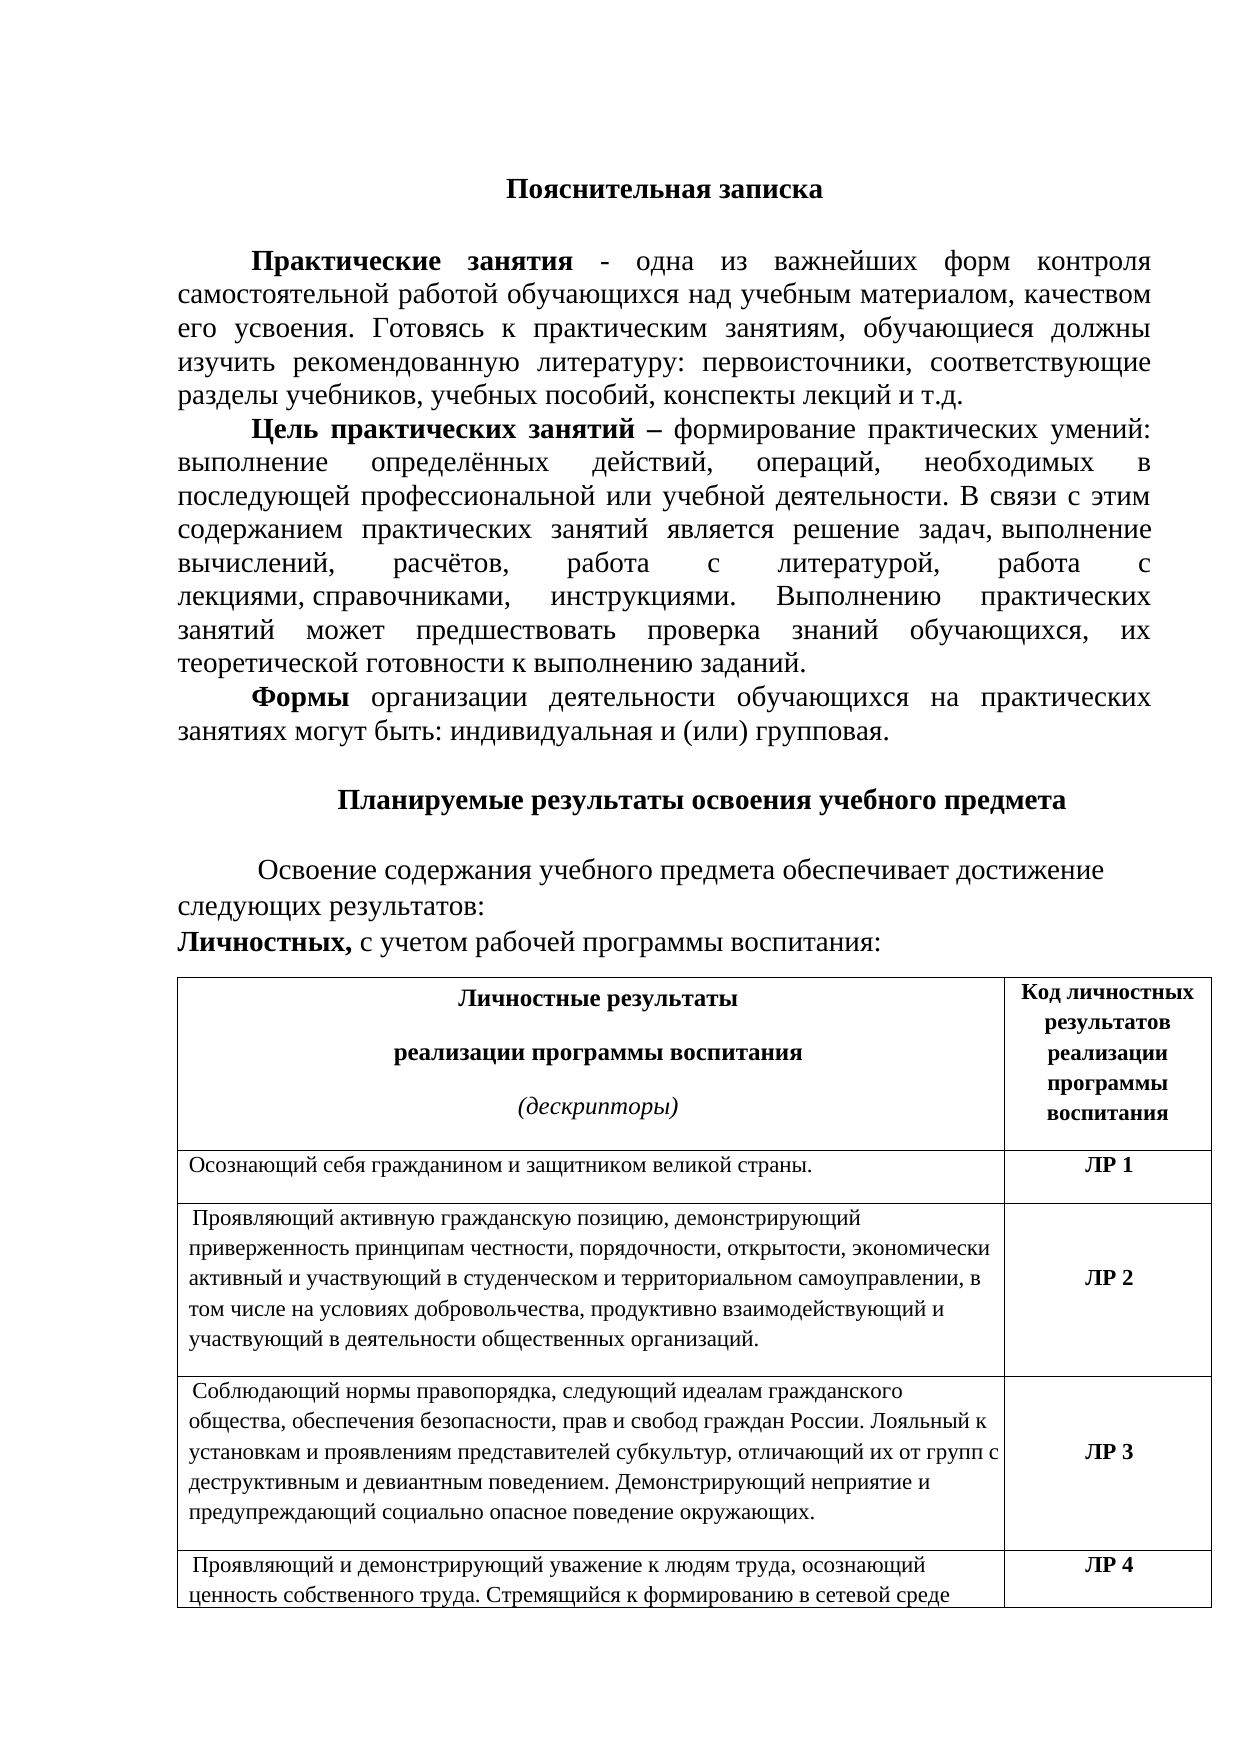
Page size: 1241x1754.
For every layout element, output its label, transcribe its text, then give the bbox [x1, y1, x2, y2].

table_header Код личностных результатов реализации программы воспитания [1005, 978, 1211, 1150]
table_cell Проявляющий активную гражданскую позицию, демонстрирующий приверженность принципам честности, порядочности, открытости, экономически активный и участвующий в студенческом и территориальном самоуправлении, в том числе на условиях добровольчества, продуктивно взаимодействующий и участвующий в деятельности общественных организаций. [178, 1204, 1004, 1376]
text Пояснительная записка [177, 171, 1152, 204]
table_header Личностные результаты реализации программы воспитания (дескрипторы) [178, 978, 1004, 1150]
text Цель практических занятий – формирование практических умений: выполнение определённых действий, операций, необходимых в последующей профессиональной или учебной деятельности. В связи с этим содержанием практических занятий является решение задач, выполнение вычислений, расчётов, работа с литературой, работа с лекциями, справочниками, инструкциями. Выполнению практических занятий может предшествовать проверка знаний обучающихся, их теоретической готовности к выполнению заданий. [177, 411, 1152, 679]
table_cell Соблюдающий нормы правопорядка, следующий идеалам гражданского общества, обеспечения безопасности, прав и свобод граждан России. Лояльный к установкам и проявлениям представителей субкультур, отличающий их от групп с деструктивным и девиантным поведением. Демонстрирующий неприятие и предупреждающий социально опасное поведение окружающих. [178, 1377, 1004, 1549]
table_cell ЛР 4 [1005, 1551, 1211, 1607]
text Формы организации деятельности обучающихся на практических занятиях могут быть: индивидуальная и (или) групповая. [177, 679, 1152, 746]
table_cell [178, 1551, 1004, 1607]
table_cell ЛР 1 [1005, 1151, 1211, 1203]
table_cell ЛР 3 [1005, 1377, 1211, 1549]
list Освоение содержания учебного предмета обеспечивает достижение следующих результатов: [177, 852, 1152, 922]
list Личностных, с учетом рабочей программы воспитания: [177, 924, 1152, 958]
table_cell ЛР 2 [1005, 1204, 1211, 1376]
text Практические занятия - одна из важнейших форм контроля самостоятельной работой обучающихся над учебным материалом, качеством его усвоения. Готовясь к практическим занятиям, обучающиеся должны изучить рекомендованную литературу: первоисточники, соответствующие разделы учебников, учебных пособий, конспекты лекций и т.д. [177, 243, 1152, 411]
table_cell Осознающий себя гражданином и защитником великой страны. [178, 1151, 1004, 1203]
list Планируемые результаты освоения учебного предмета [252, 782, 1152, 816]
